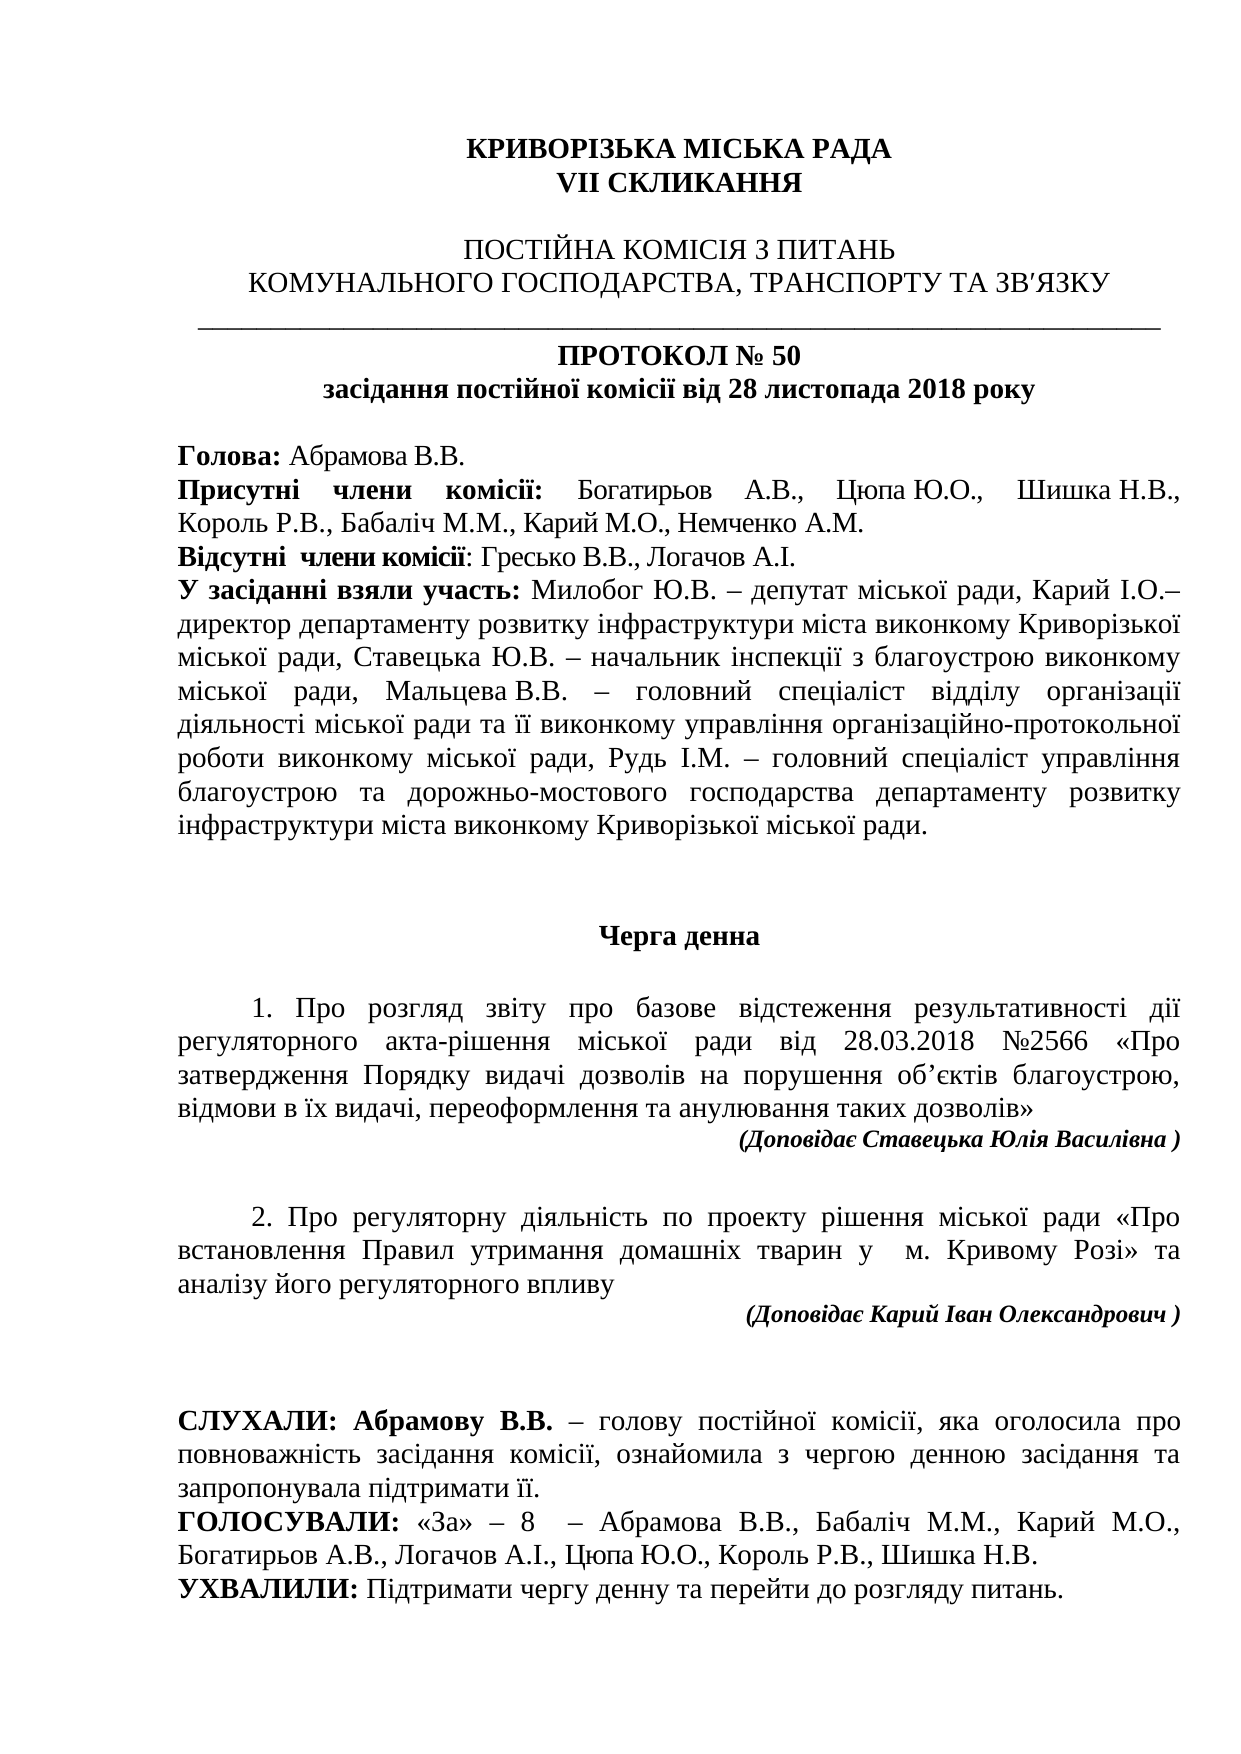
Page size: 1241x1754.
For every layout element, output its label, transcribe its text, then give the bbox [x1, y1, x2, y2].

text 2. Про регуляторну діяльність по проекту рішення міської ради «Про встановлення Правил утримання домашніх тварин у м. Кривому Розі» та аналізу його регуляторного впливу [177, 1199, 1181, 1299]
text ПРОТОКОЛ № 50 [177, 338, 1181, 371]
text КОМУНАЛЬНОГО ГОСПОДАРСТВА, ТРАНСПОРТУ ТА ЗВ′ЯЗКУ [177, 266, 1181, 299]
text У засіданні взяли участь: Милобог Ю.В. – депутат міської ради, Карий І.О.– директор департаменту розвитку інфраструктури міста виконкому Криворізької міської ради, Ставецька Ю.В. – начальник інспекції з благоустрою виконкому міської ради, Мальцева В.В. – головний спеціаліст відділу організації діяльності міської ради та її виконкому управління організаційно-протокольної роботи виконкому міської ради, Рудь І.М. – головний спеціаліст управління благоустрою та дорожньо-мостового господарства департаменту розвитку інфраструктури міста виконкому Криворізької міської ради. [177, 572, 1181, 841]
text VII СКЛИКАННЯ [177, 165, 1181, 198]
text Ухвалили: Підтримати чергу денну та перейти до розгляду питань. [177, 1571, 1181, 1604]
text СЛУХАЛИ: Абрамову В.В. – голову постійної комісії, яка оголосила про повноважність засідання комісії, ознайомила з чергою денною засідання та запропонувала підтримати її. [177, 1403, 1181, 1504]
text __________________________________________________________________ [177, 299, 1181, 333]
text ПОСТІЙНА КОМІСІЯ З ПИТАНЬ [177, 232, 1181, 266]
text Черга денна [177, 918, 1181, 951]
text (Доповідає Карий Іван Олександрович ) [177, 1299, 1181, 1328]
text 1. Про розгляд звіту про базове відстеження результативності дії регуляторного акта-рішення міської ради від 28.03.2018 №2566 «Про затвердження Порядку видачі дозволів на порушення об’єктів благоустрою, відмови в їх видачі, переоформлення та анулювання таких дозволів» [177, 990, 1181, 1124]
text Присутні члени комісії: Богатирьов А.В., Цюпа Ю.О., Шишка Н.В., Король Р.В., Бабаліч М.М., Карий М.О., Немченко А.М. [177, 472, 1181, 539]
text Голосували: «За» – 8 – Абрамова В.В., Бабаліч М.М., Карий М.О., Богатирьов А.В., Логачов А.І., Цюпа Ю.О., Король Р.В., Шишка Н.В. [177, 1504, 1181, 1571]
text Відсутні члени комісії: Гресько В.В., Логачов А.І. [177, 539, 1181, 572]
text Голова: Абрамова В.В. [177, 438, 1181, 472]
text (Доповідає Ставецька Юлія Василівна ) [177, 1124, 1181, 1153]
text КРИВОРІЗЬКА МІСЬКА РАДА [177, 131, 1181, 165]
text засідання постійної комісії від 28 листопада 2018 року [177, 371, 1181, 405]
